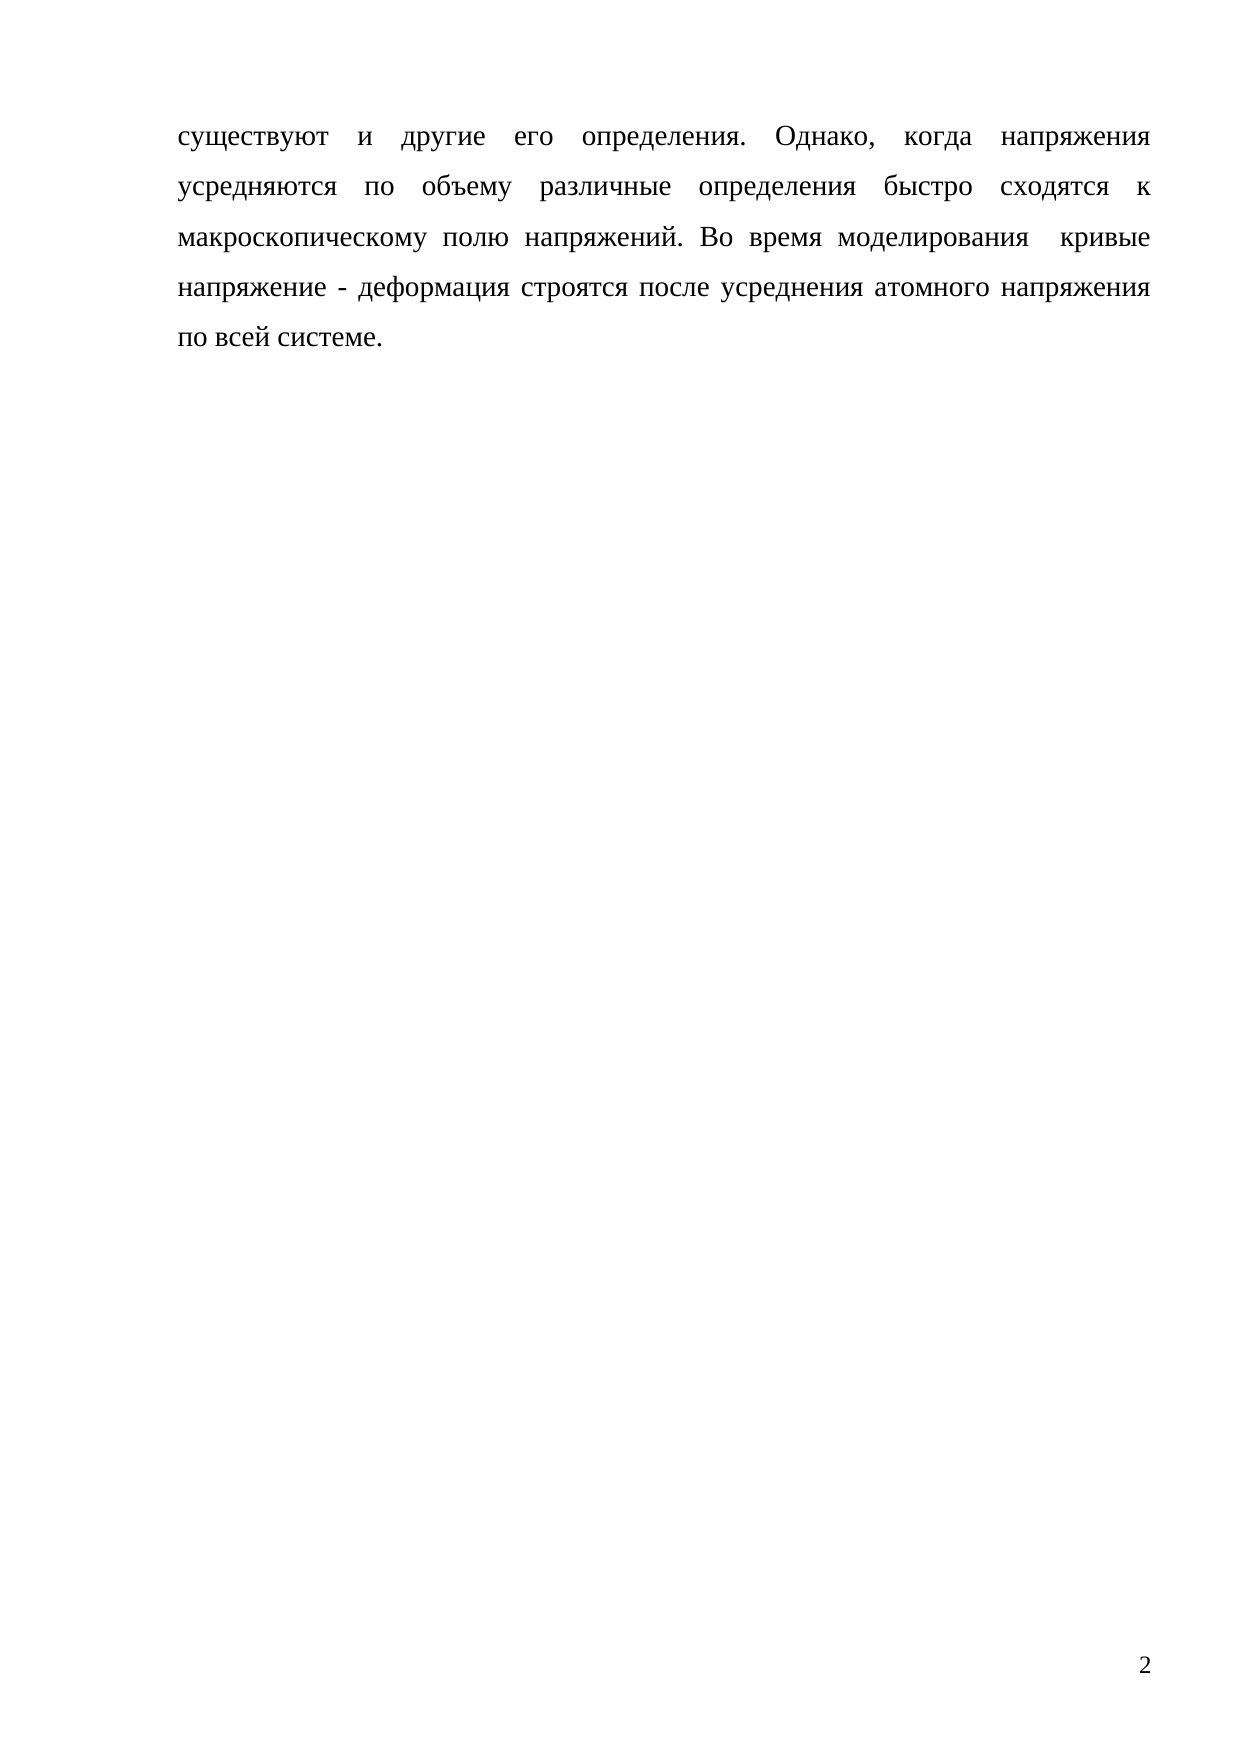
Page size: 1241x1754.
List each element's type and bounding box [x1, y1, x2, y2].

text [177, 118, 1152, 353]
